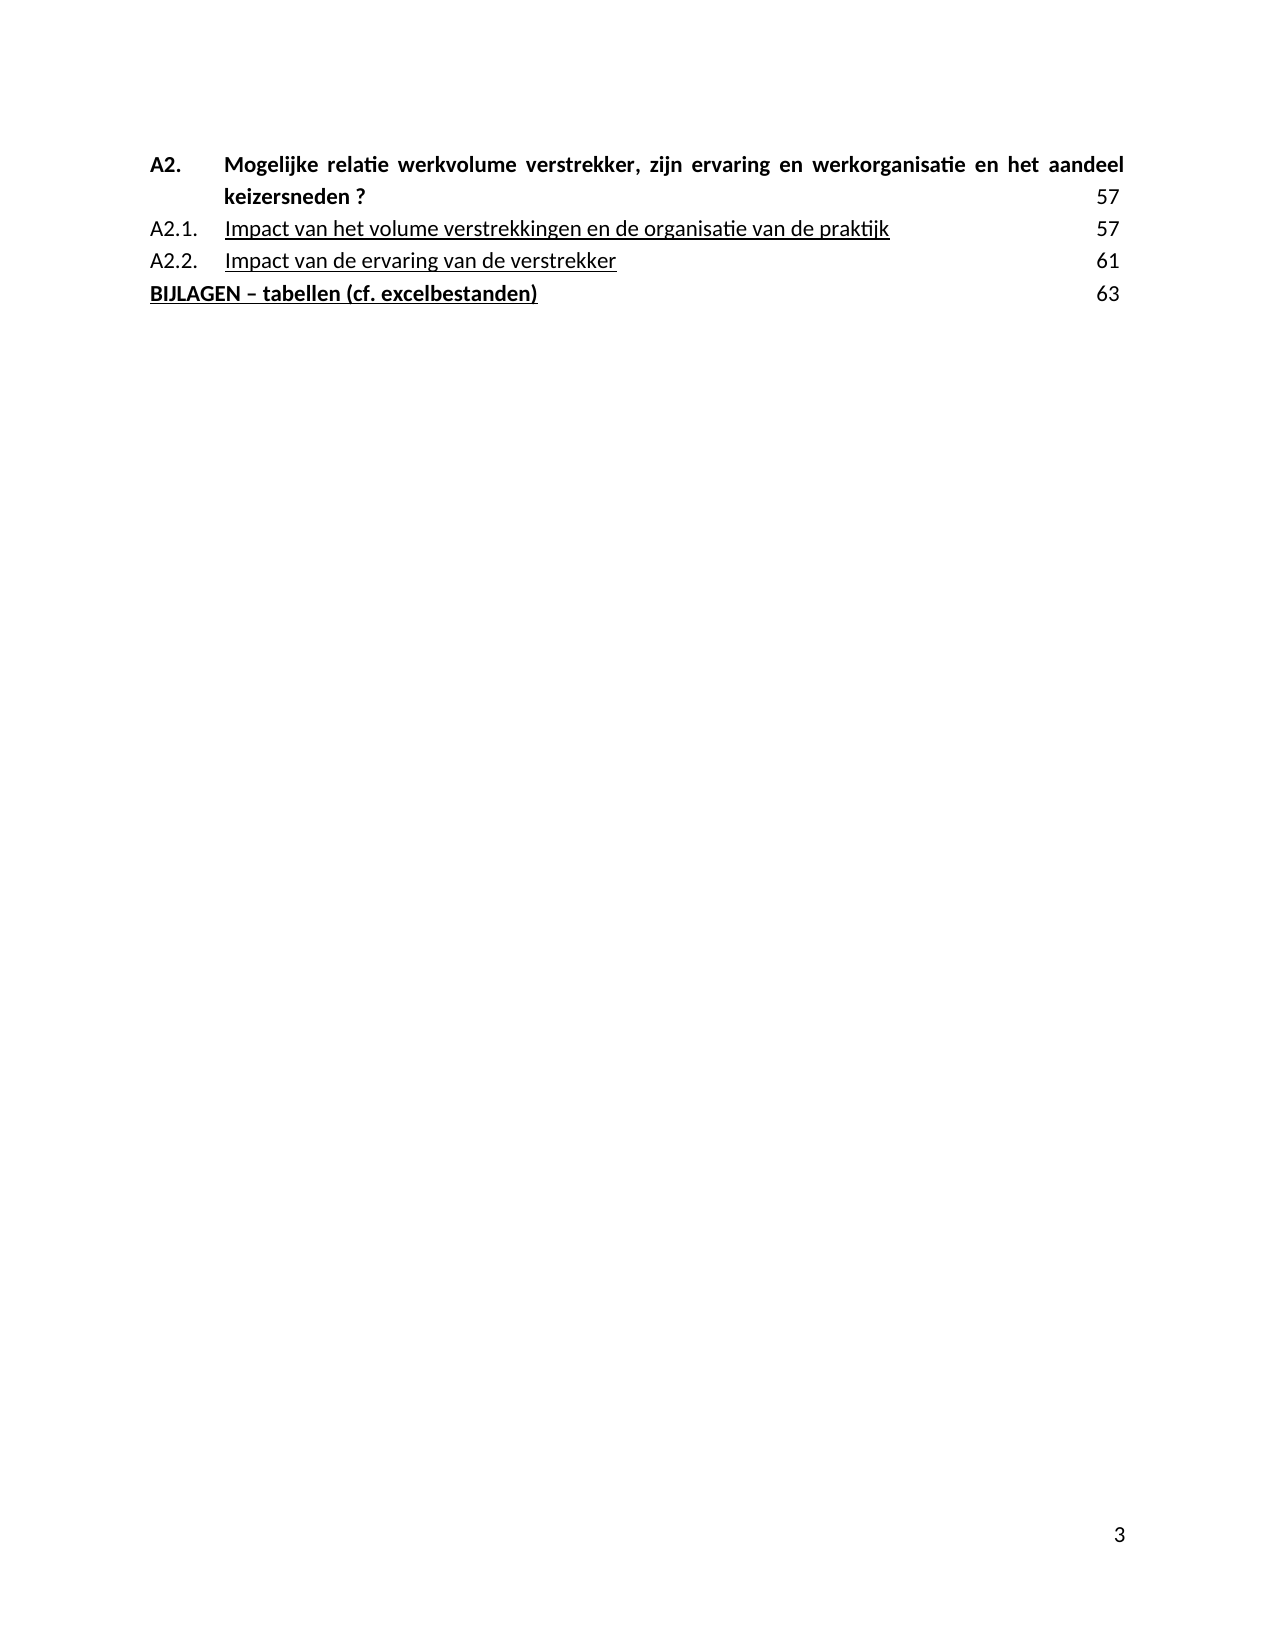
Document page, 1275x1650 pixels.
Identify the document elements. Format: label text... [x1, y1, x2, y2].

text A2. Mogelijke relatie werkvolume verstrekker, zijn ervaring en werkorganisatie en het aandeel keizersneden ? 57 [150, 150, 1125, 210]
text BIJLAGEN – tabellen (cf. excelbestanden) 63 [150, 279, 1125, 307]
text A2.1. Impact van het volume verstrekkingen en de organisatie van de praktijk 57 [150, 214, 1125, 242]
text A2.2. Impact van de ervaring van de verstrekker 61 [150, 247, 1125, 274]
